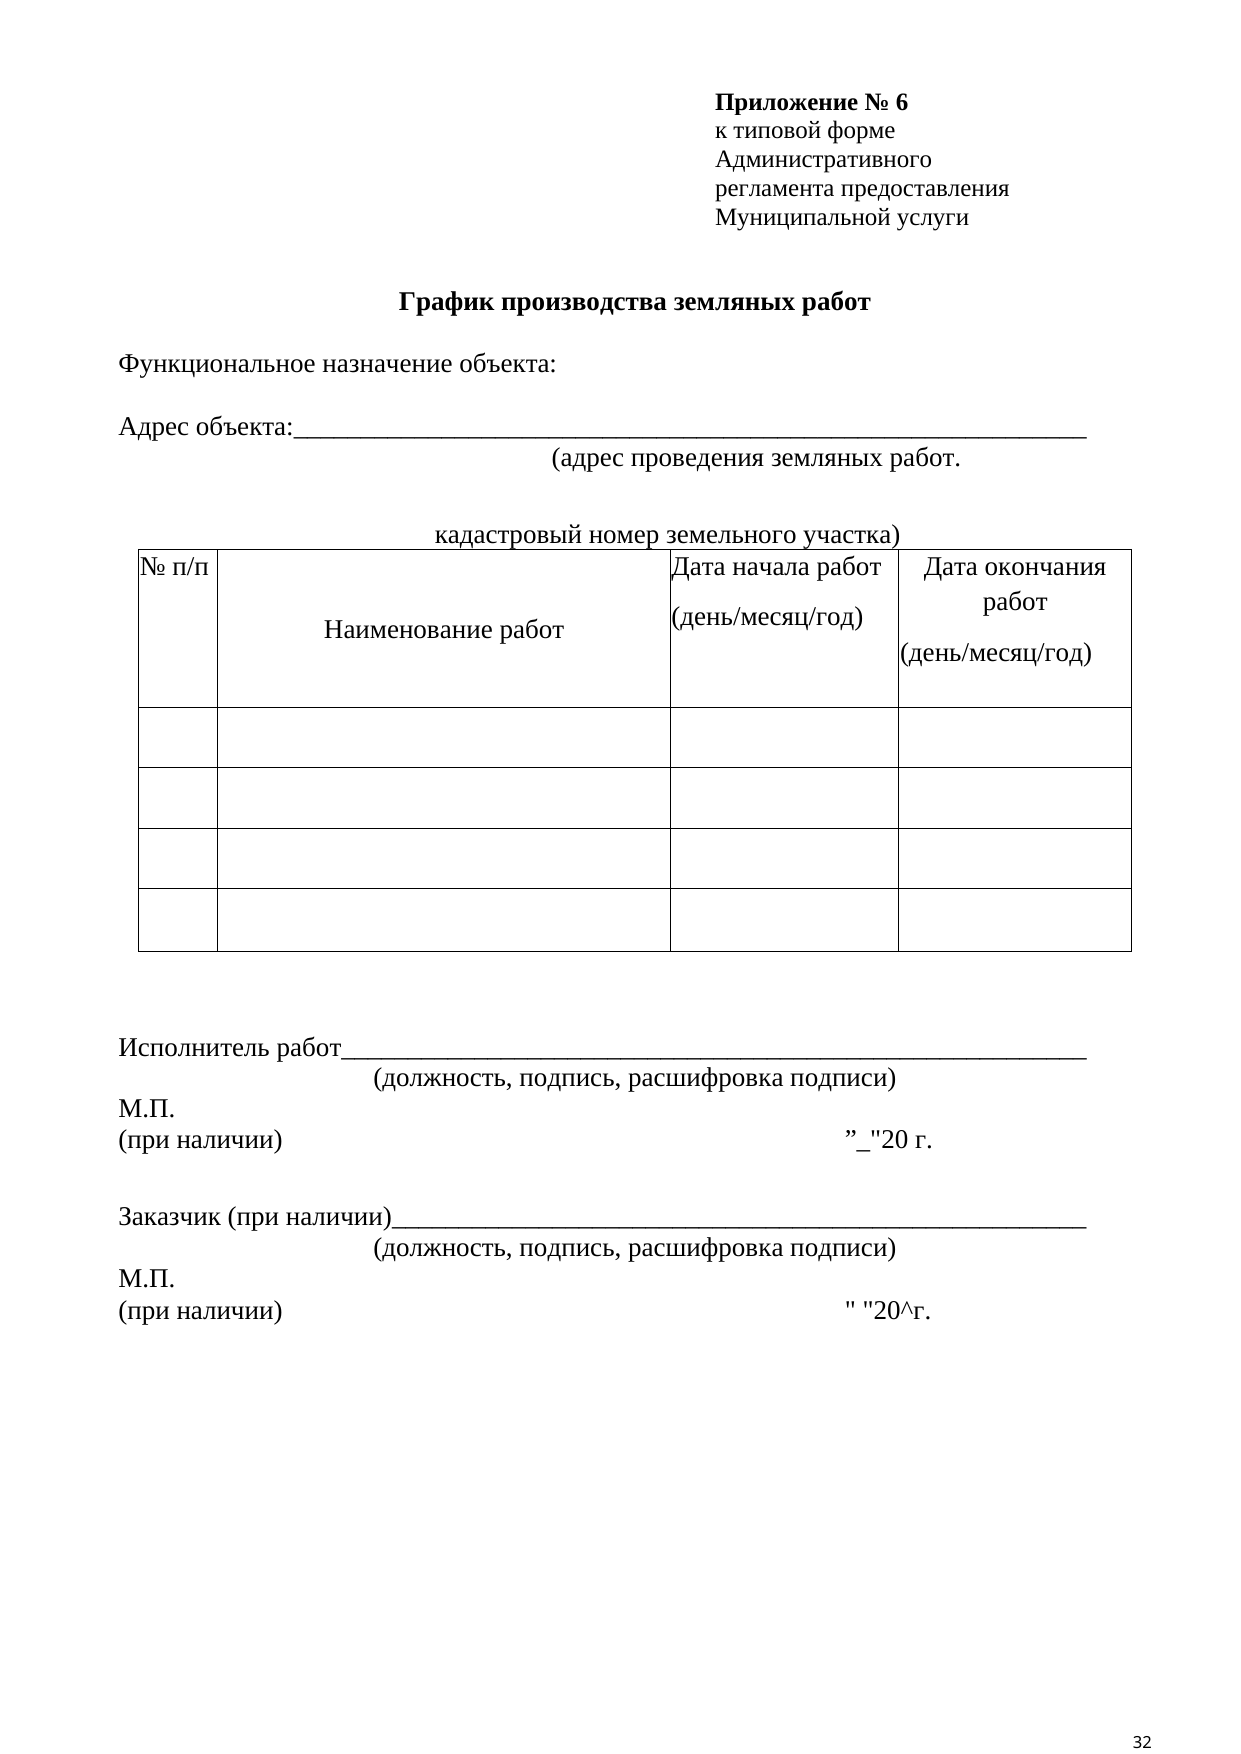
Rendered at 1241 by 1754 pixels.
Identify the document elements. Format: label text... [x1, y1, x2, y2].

text (при наличии) ”_"20 г. [118, 1123, 1152, 1154]
text (должность, подпись, расшифровка подписи) [118, 1063, 1152, 1092]
table_cell [671, 829, 898, 888]
table_cell [218, 889, 670, 951]
table_cell [899, 768, 1131, 828]
table_cell [218, 829, 670, 888]
table_cell [139, 889, 217, 951]
text Адрес объекта: [118, 410, 1152, 441]
table_cell [899, 889, 1131, 951]
table_cell [139, 708, 217, 767]
table_cell [139, 829, 217, 888]
text М.П. [118, 1263, 1152, 1294]
table_header Дата начала работ (день/месяц/год) [671, 550, 898, 707]
text Функциональное назначение объекта: [118, 347, 1152, 378]
text кадастровый номер земельного участка) [434, 518, 1152, 549]
table_cell [671, 708, 898, 767]
text (при наличии) " "20^г. [118, 1294, 1152, 1325]
table_header Наименование работ [218, 550, 670, 707]
table_cell [139, 768, 217, 828]
text График производства земляных работ [118, 285, 1152, 316]
table_cell [899, 708, 1131, 767]
table_cell [671, 768, 898, 828]
table_cell [218, 708, 670, 767]
text Заказчик (при наличии) [118, 1200, 1152, 1231]
table_cell [671, 889, 898, 951]
table_cell [899, 829, 1131, 888]
text (должность, подпись, расшифровка подписи) [118, 1231, 1152, 1263]
text Исполнитель работ [118, 1031, 1152, 1063]
text (адрес проведения земляных работ. [551, 441, 1152, 472]
table_header № п/п [139, 550, 217, 707]
table_header Дата окончания работ (день/месяц/год) [899, 550, 1131, 707]
table_cell [218, 768, 670, 828]
text М.П. [118, 1092, 1152, 1123]
